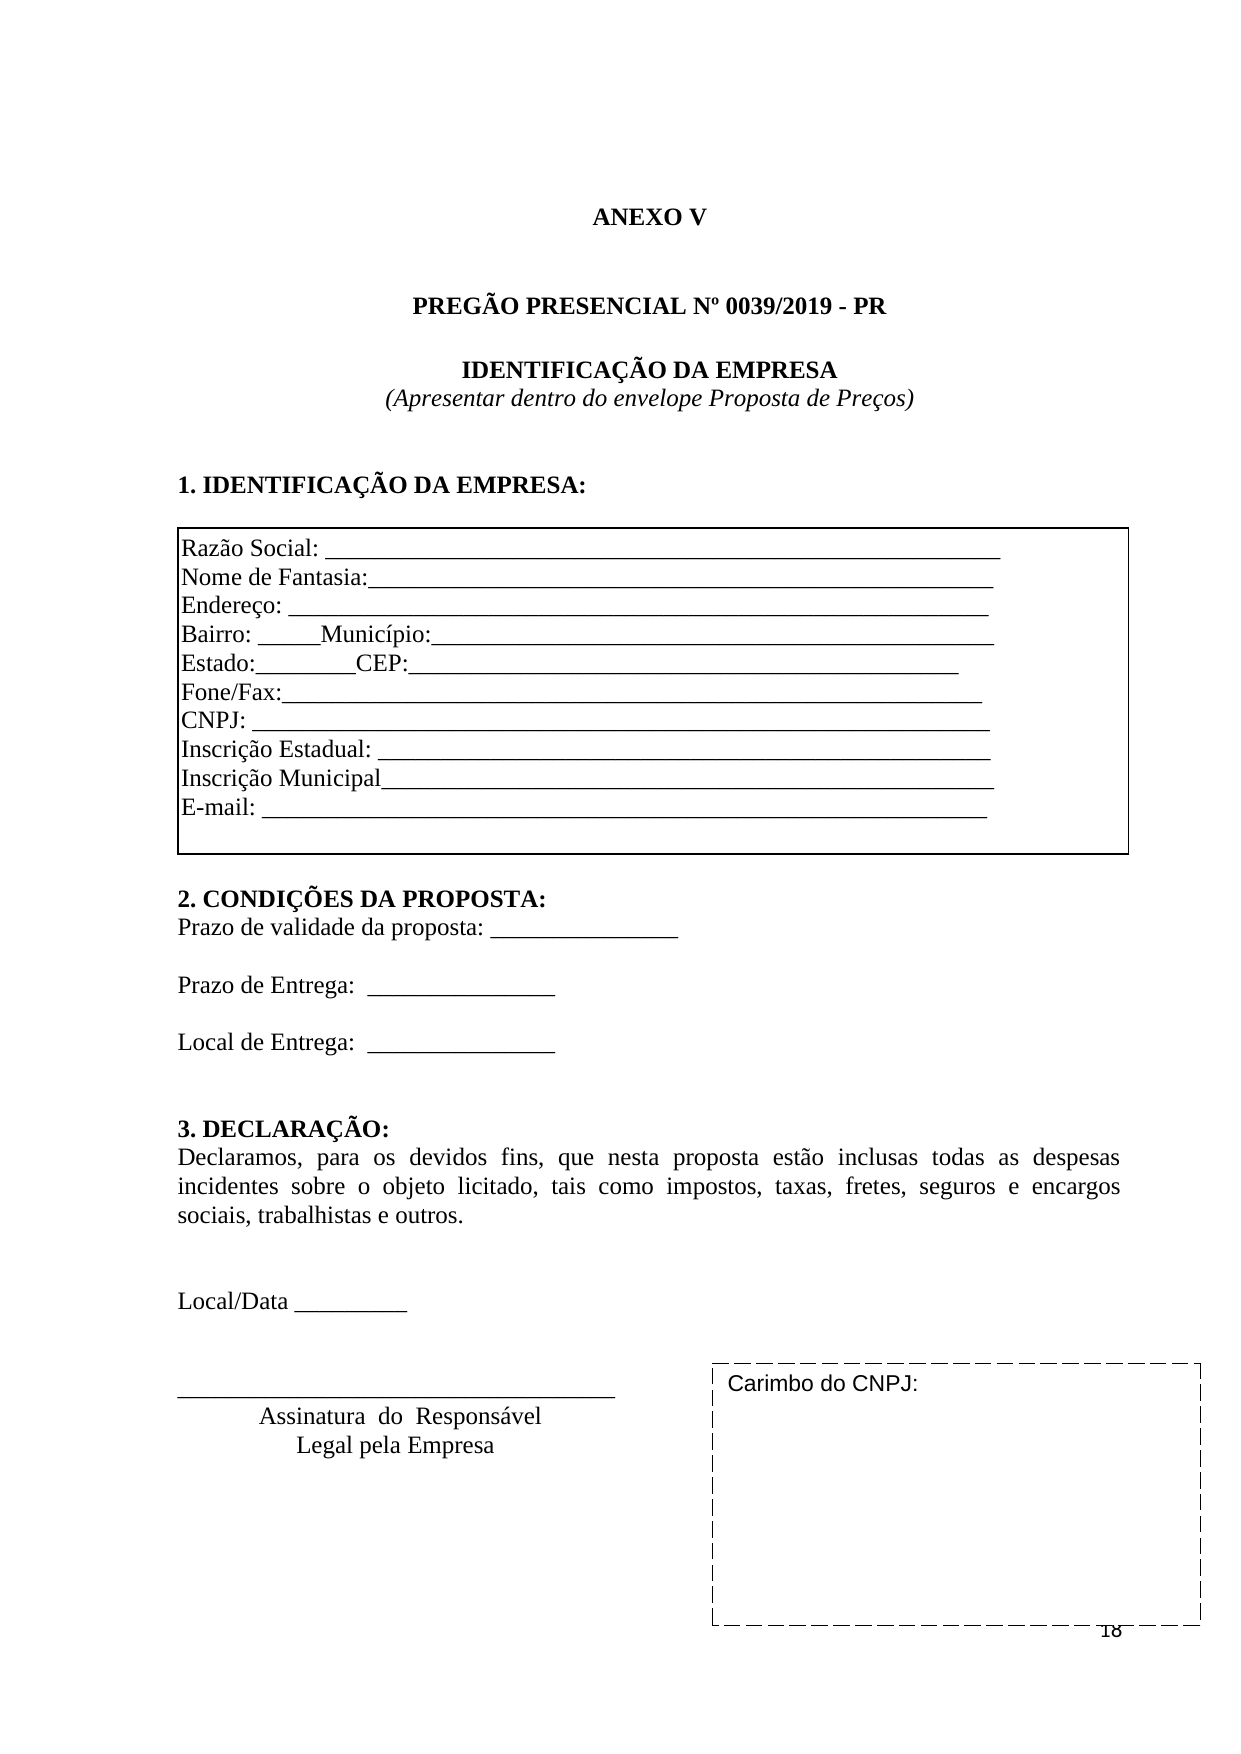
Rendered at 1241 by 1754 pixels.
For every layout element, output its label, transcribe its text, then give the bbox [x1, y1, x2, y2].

text Declaramos, para os devidos fins, que nesta proposta estão inclusas todas as despesas incidentes sobre o objeto licitado, tais como impostos, taxas, fretes, seguros e encargos sociais, trabalhistas e outros. [177, 1142, 1122, 1229]
text 2. CONDIÇÕES DA PROPOSTA: [177, 884, 1122, 912]
text CNPJ: ___________________________________________________________ [181, 706, 1126, 734]
text Assinatura do Responsável [177, 1401, 712, 1430]
text E-mail: __________________________________________________________ [181, 792, 1126, 821]
text Inscrição Municipal_________________________________________________ [181, 763, 1126, 792]
text ___________________________________ [177, 1372, 712, 1401]
text IDENTIFICAÇÃO DA EMPRESA [177, 355, 1122, 383]
text Razão Social: ______________________________________________________ [179, 531, 1128, 562]
text (Apresentar dentro do envelope Proposta de Preços) [177, 383, 1122, 412]
text Local de Entrega: _______________ [177, 1027, 1122, 1056]
text Local/Data _________ [177, 1286, 1122, 1315]
text Prazo de Entrega: _______________ [177, 970, 1122, 999]
text Bairro: _____Município:_____________________________________________ [181, 619, 1126, 648]
text Prazo de validade da proposta: _______________ [177, 912, 1122, 941]
text Legal pela Empresa [177, 1430, 712, 1459]
text Endereço: ________________________________________________________ [181, 591, 1126, 619]
text Nome de Fantasia:__________________________________________________ [181, 562, 1126, 591]
text 3. DECLARAÇÃO: [177, 1114, 1122, 1142]
text PREGÃO PRESENCIAL Nº 0039/2019 - PR [177, 291, 1122, 320]
text 1. IDENTIFICAÇÃO DA EMPRESA: [177, 470, 1122, 498]
text ANEXO V [177, 202, 1122, 231]
text Estado:________CEP:____________________________________________ Fone/Fax:________________________________________________________ [181, 648, 1126, 706]
text Inscrição Estadual: _________________________________________________ [181, 734, 1126, 763]
